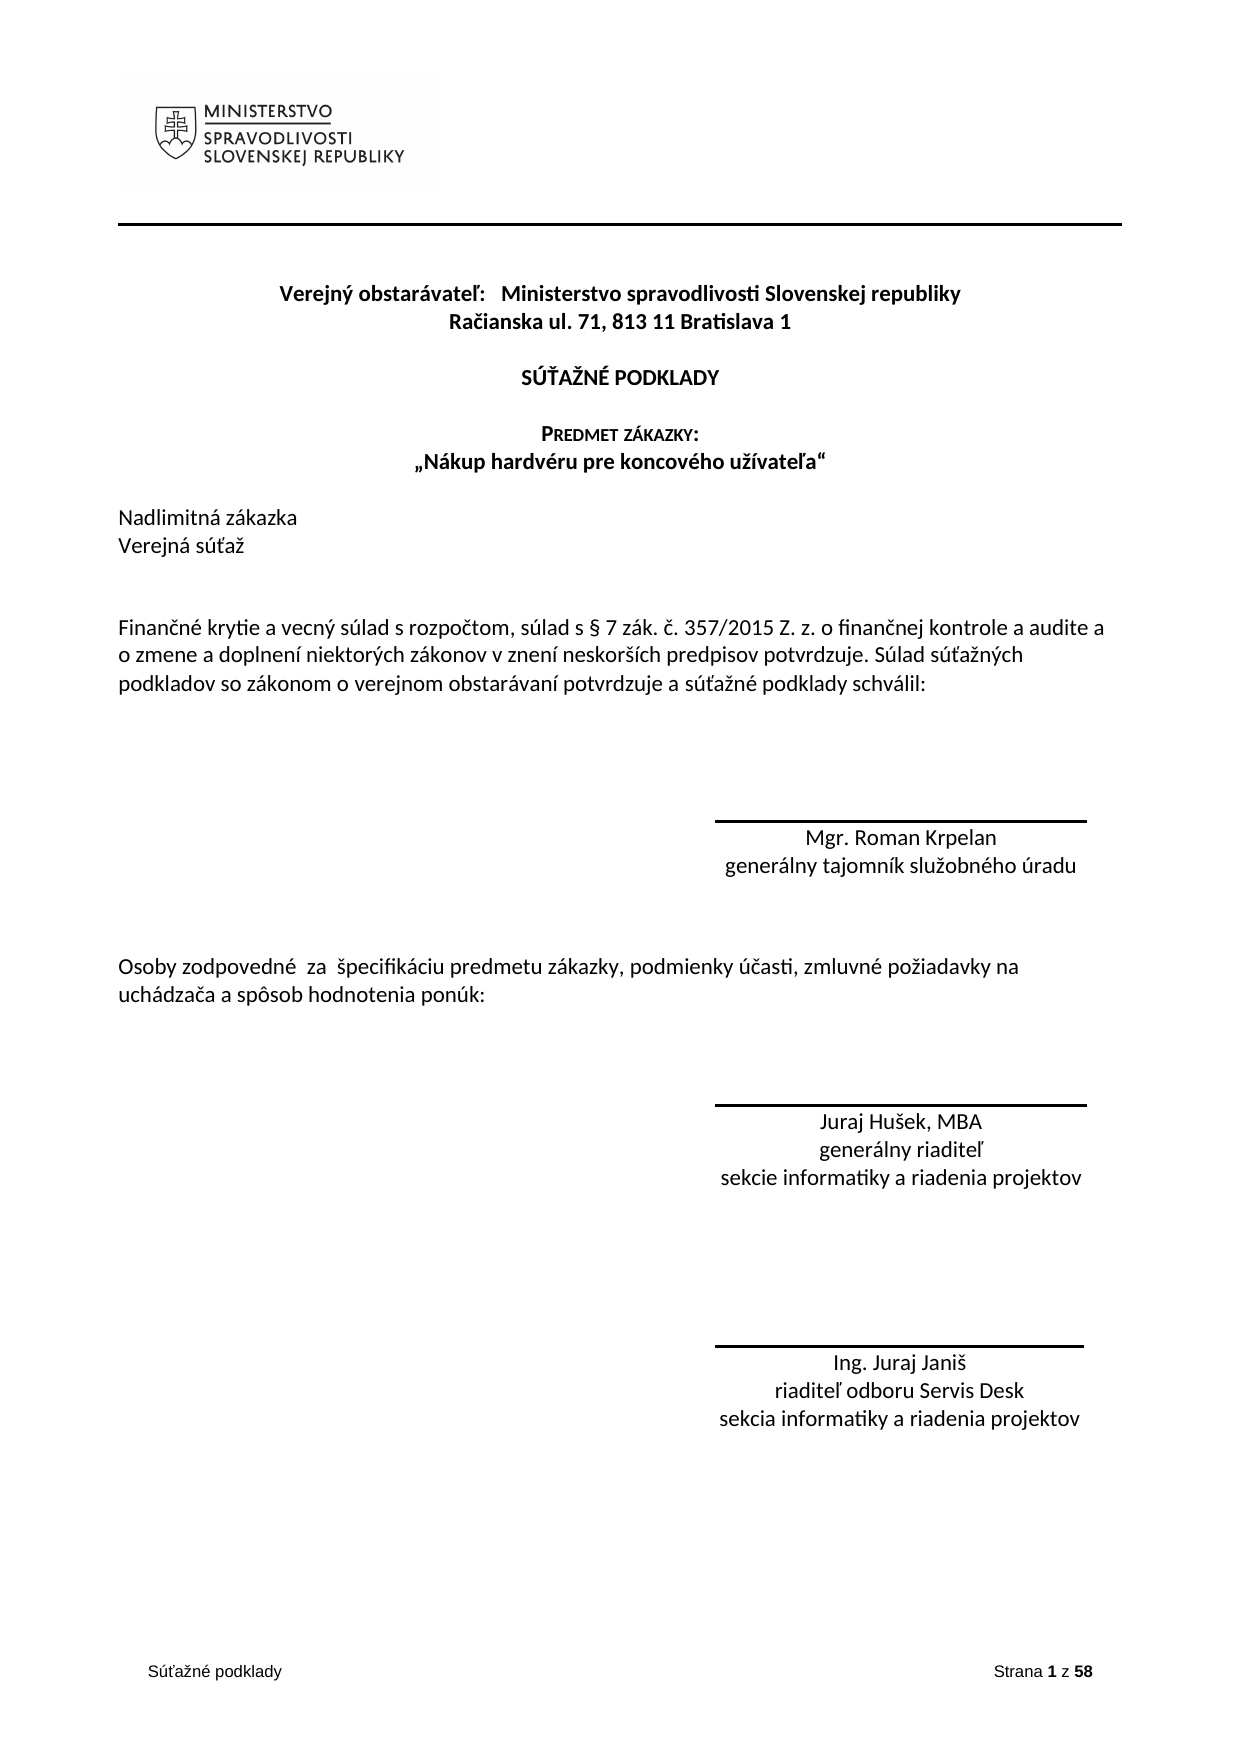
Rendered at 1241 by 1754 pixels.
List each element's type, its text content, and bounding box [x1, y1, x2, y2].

text „Nákup hardvéru pre koncového užívateľa“ [118, 447, 1122, 476]
text Račianska ul. 71, 813 11 Bratislava 1 [118, 307, 1122, 335]
text Osoby zodpovedné za špecifikáciu predmetu zákazky, podmienky účasti, zmluvné požiadavky na uchádzača a spôsob hodnotenia ponúk: [118, 952, 1122, 1008]
text SÚŤAŽNÉ PODKLADY [118, 363, 1122, 391]
text Predmet zákazky: [118, 419, 1122, 447]
text Finančné krytie a vecný súlad s rozpočtom, súlad s § 7 zák. č. 357/2015 Z. z. o finančnej kontrole a audite a o zmene a doplnení niektorých zákonov v znení neskorších predpisov potvrdzuje. Súlad súťažných podkladov so zákonom o verejnom obstarávaní potvrdzuje a súťažné podklady schválil: [118, 613, 1122, 697]
text Nadlimitná zákazka [118, 503, 1122, 532]
text Verejný obstarávateľ: Ministerstvo spravodlivosti Slovenskej republiky [118, 279, 1122, 307]
picture [118, 73, 443, 194]
text Verejná súťaž [118, 532, 1122, 559]
